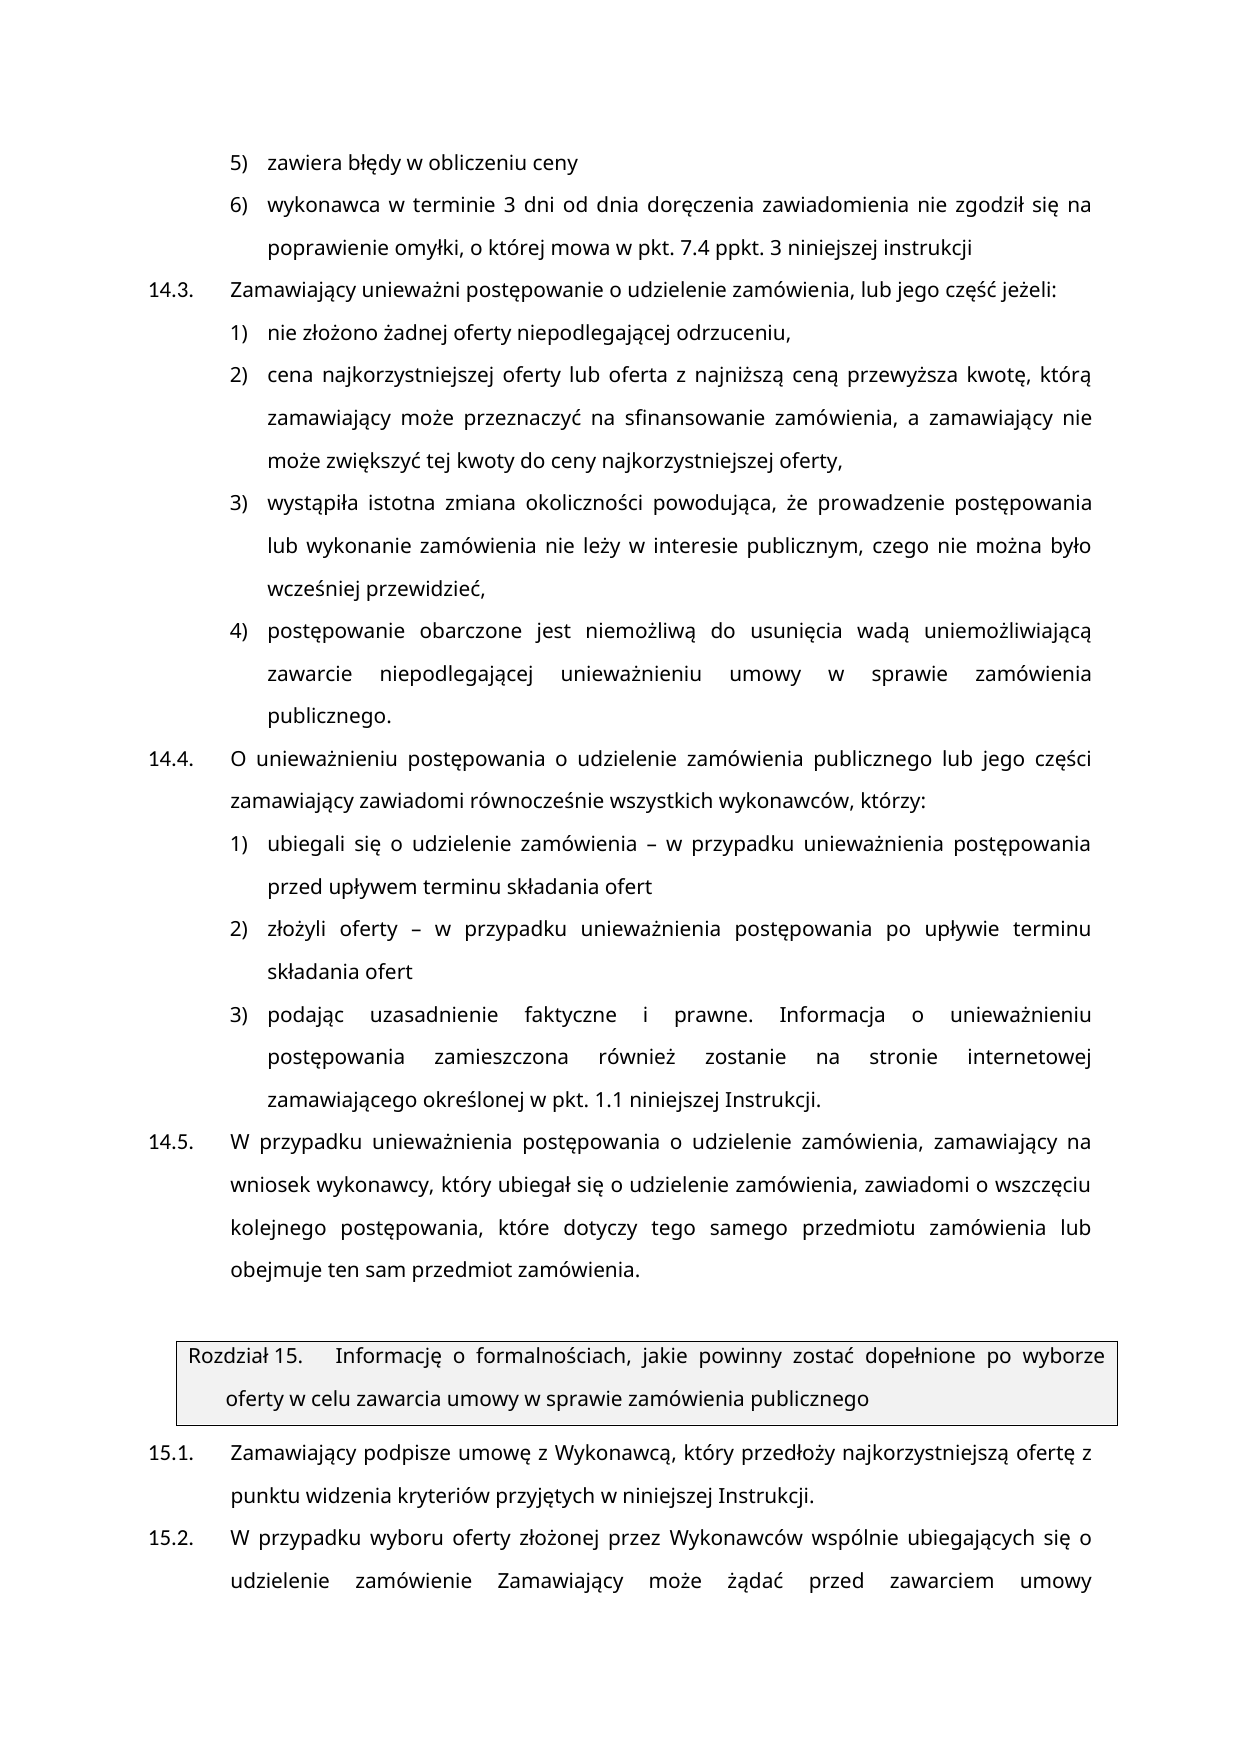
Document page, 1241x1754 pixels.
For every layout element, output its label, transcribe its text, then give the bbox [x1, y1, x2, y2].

list cena najkorzystniejszej oferty lub oferta z najniższą ceną przewyższa kwotę, którą zamawiający może przeznaczyć na sfinansowanie zamówienia, a zamawiający nie może zwiększyć tej kwoty do ceny najkorzystniejszej oferty, [229, 361, 1093, 474]
list W przypadku unieważnienia postępowania o udzielenie zamówienia, zamawiający na wniosek wykonawcy, który ubiegał się o udzielenie zamówienia, zawiadomi o wszczęciu kolejnego postępowania, które dotyczy tego samego przedmiotu zamówienia lub obejmuje ten sam przedmiot zamówienia. [148, 1127, 1093, 1284]
list wykonawca w terminie 3 dni od dnia doręczenia zawiadomienia nie zgodził się na poprawienie omyłki, o której mowa w pkt. 7.4 ppkt. 3 niniejszej instrukcji [229, 190, 1093, 261]
list złożyli oferty – w przypadku unieważnienia postępowania po upływie terminu składania ofert [229, 914, 1093, 986]
list podając uzasadnienie faktyczne i prawne. Informacja o unieważnieniu postępowania zamieszczona również zostanie na stronie internetowej zamawiającego określonej w pkt. 1.1 niniejszej Instrukcji. [229, 1000, 1093, 1113]
list postępowanie obarczone jest niemożliwą do usunięcia wadą uniemożliwiającą zawarcie niepodlegającej unieważnieniu umowy w sprawie zamówienia publicznego. [229, 616, 1093, 730]
list zawiera błędy w obliczeniu ceny [229, 148, 1093, 176]
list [148, 1523, 1093, 1594]
list Zamawiający unieważni postępowanie o udzielenie zamówienia, lub jego część jeżeli: [148, 275, 1093, 304]
list O unieważnieniu postępowania o udzielenie zamówienia publicznego lub jego części zamawiający zawiadomi równocześnie wszystkich wykonawców, którzy: [148, 744, 1093, 815]
list nie złożono żadnej oferty niepodlegającej odrzuceniu, [229, 318, 1093, 346]
table_header Informację o formalnościach, jakie powinny zostać dopełnione po wyborze oferty w celu zawarcia umowy w sprawie zamówienia publicznego [177, 1342, 1117, 1424]
list ubiegali się o udzielenie zamówienia – w przypadku unieważnienia postępowania przed upływem terminu składania ofert [229, 829, 1093, 900]
list Zamawiający podpisze umowę z Wykonawcą, który przedłoży najkorzystniejszą ofertę z punktu widzenia kryteriów przyjętych w niniejszej Instrukcji. [148, 1438, 1093, 1509]
list wystąpiła istotna zmiana okoliczności powodująca, że prowadzenie postępowania lub wykonanie zamówienia nie leży w interesie publicznym, czego nie można było wcześniej przewidzieć, [229, 488, 1093, 602]
